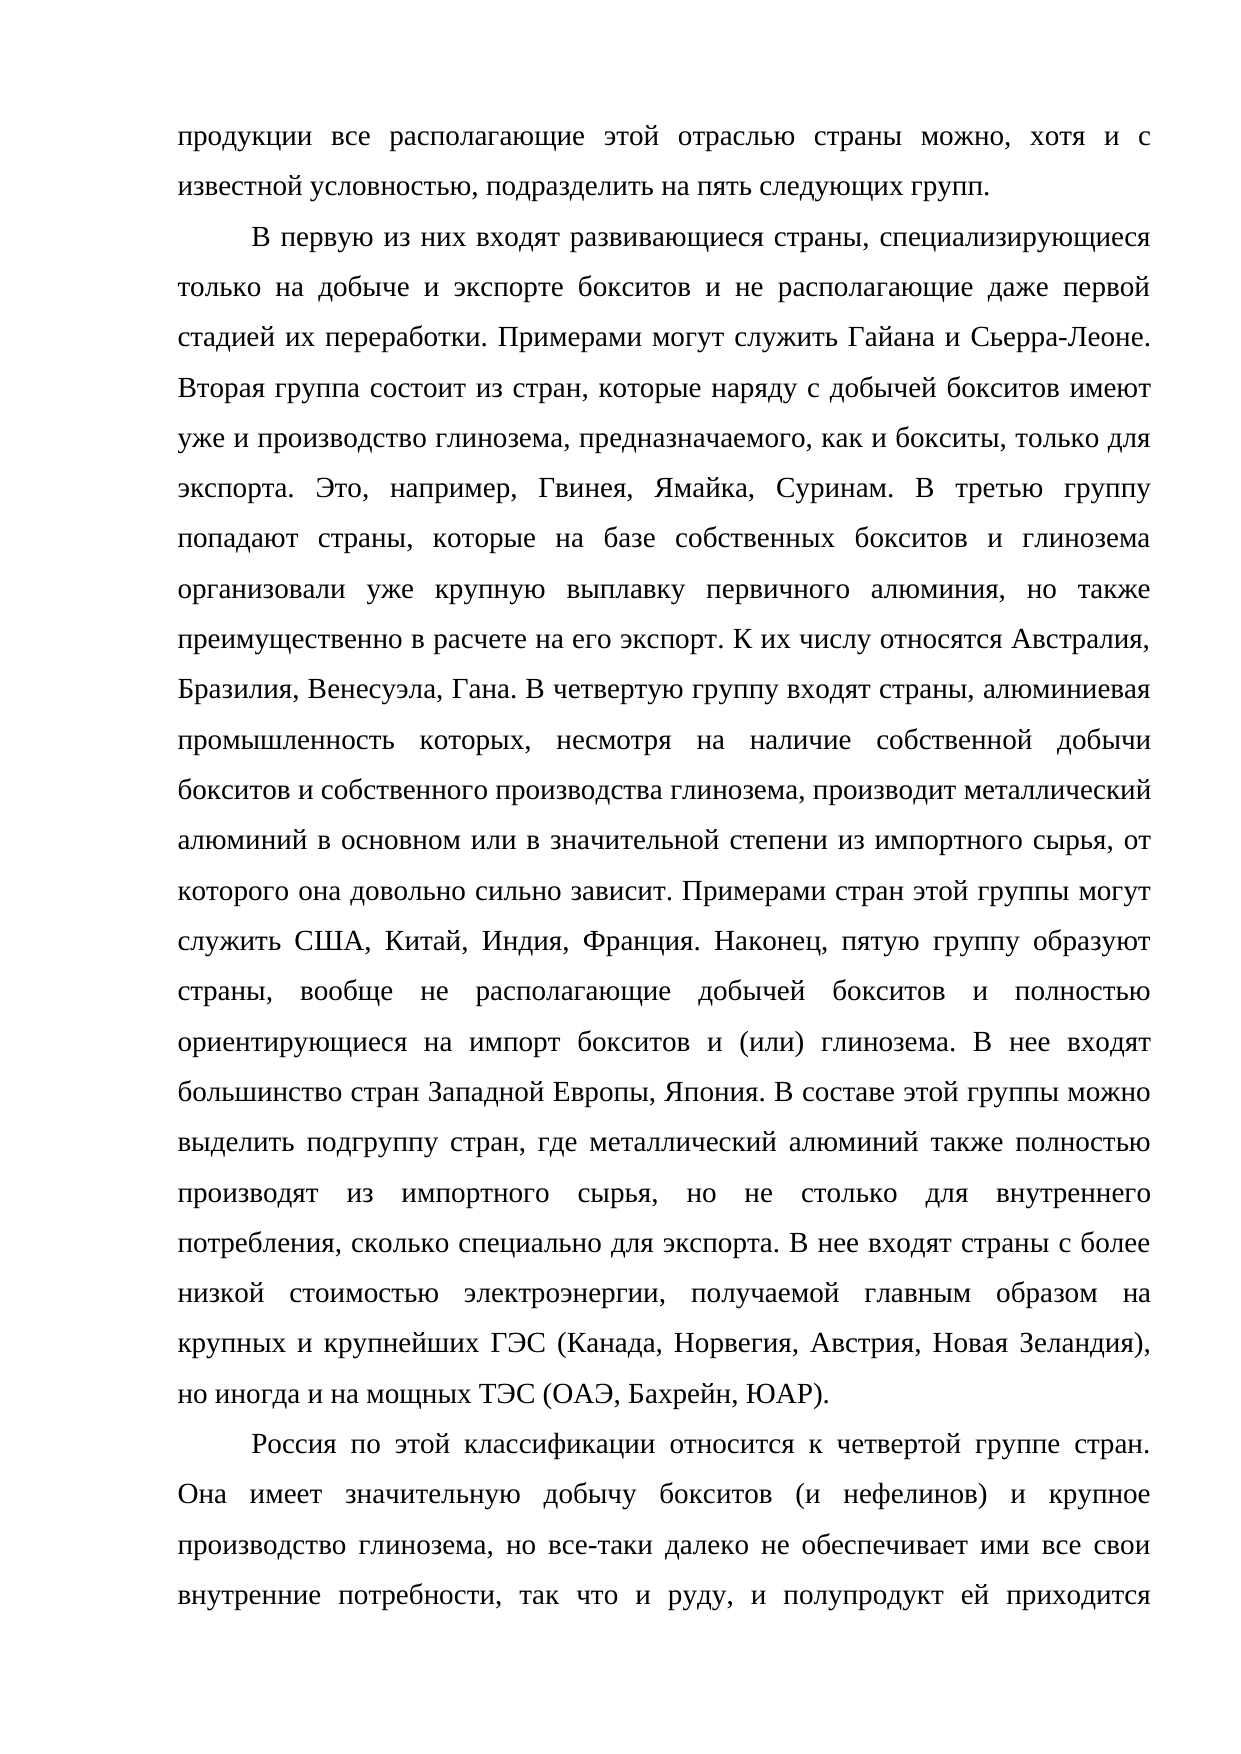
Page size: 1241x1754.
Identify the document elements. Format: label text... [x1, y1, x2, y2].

text В первую из них входят развивающиеся страны, специализирующиеся только на добыче и экспорте бокситов и не располагающие даже первой стадией их переработки. Примерами могут служить Гайана и Сьерра-Леоне. Вторая группа состоит из стран, которые наряду с добычей бокситов имеют уже и производство глинозема, предназначаемого, как и бокситы, только для экспорта. Это, например, Гвинея, Ямайка, Суринам. В третью группу попадают страны, которые на базе собственных бокситов и глинозема организовали уже крупную выплавку первичного алюминия, но также преимущественно в расчете на его экспорт. К их числу относятся Австралия, Бразилия, Венесуэла, Гана. В четвертую группу входят страны, алюминиевая промышленность которых, несмотря на наличие собственной добычи бокситов и собственного производства глинозема, производит металлический алюминий в основном или в значительной степени из импортного сырья, от которого она довольно сильно зависит. Примерами стран этой группы могут служить США, Китай, Индия, Франция. Наконец, пятую группу образуют страны, вообще не располагающие добычей бокситов и полностью ориентирующиеся на импорт бокситов и (или) глинозема. В нее входят большинство стран Западной Европы, Япония. В составе этой группы можно выделить подгруппу стран, где металлический алюминий также полностью производят из импортного сырья, но не столько для внутреннего потребления, сколько специально для экспорта. В нее входят страны с более низкой стоимостью электроэнергии, получаемой главным образом на крупных и крупнейших ГЭС (Канада, Норвегия, Австрия, Новая Зеландия), но иногда и на мощных ТЭС (ОАЭ, Бахрейн, ЮАР). [177, 219, 1152, 1409]
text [177, 118, 1152, 202]
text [177, 1426, 1152, 1611]
